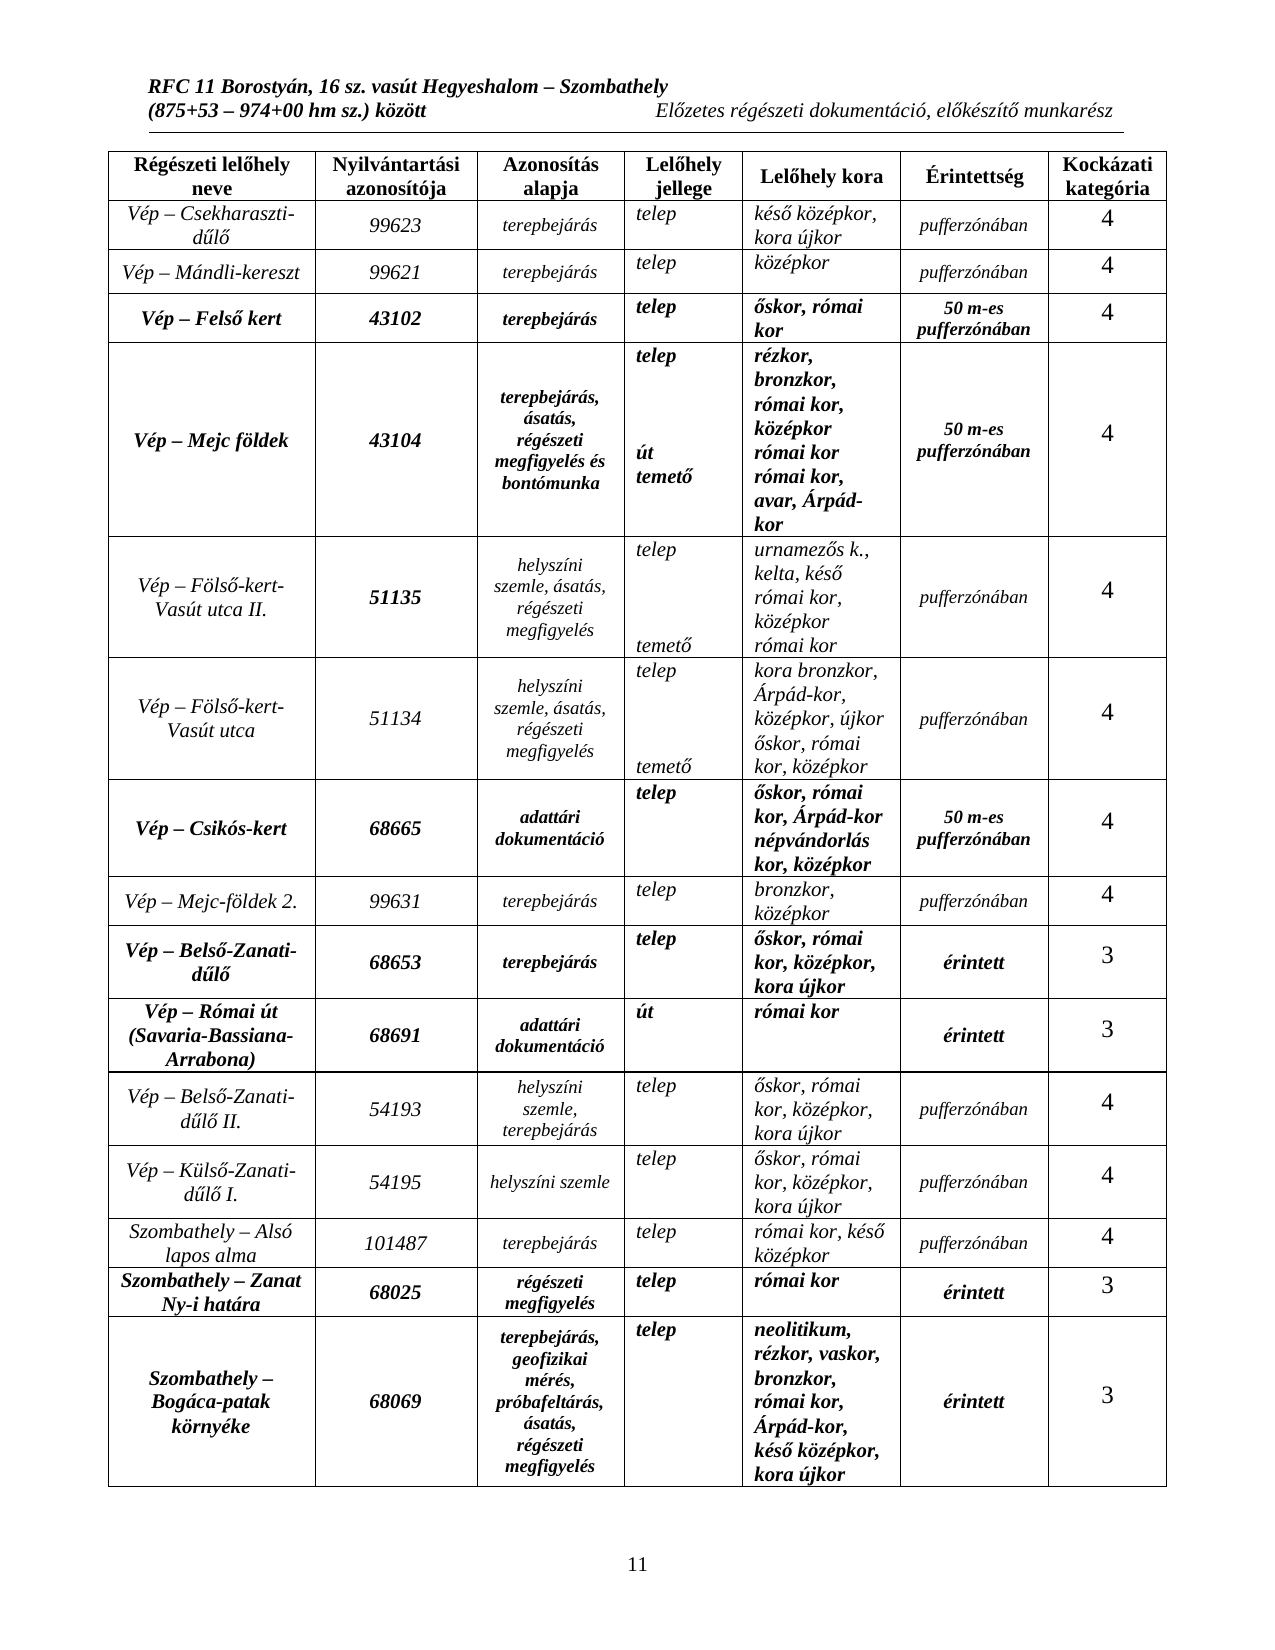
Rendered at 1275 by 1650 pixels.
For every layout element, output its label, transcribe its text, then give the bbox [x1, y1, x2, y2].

table_cell pufferzónában [901, 658, 1048, 778]
table_cell pufferzónában [901, 877, 1048, 925]
table_cell telep [625, 294, 742, 342]
table_cell 3 [1049, 926, 1166, 998]
table_cell római kor, késő középkor [743, 1219, 900, 1267]
table_cell telep [625, 1219, 742, 1267]
table_cell érintett [901, 926, 1048, 998]
table_cell őskor, római kor, középkor, kora újkor [743, 926, 900, 998]
table_cell Szombathely – Alsó lapos alma [109, 1219, 315, 1267]
table_cell Vép – Mejc földek [109, 343, 315, 536]
table_cell telep temető [625, 537, 742, 657]
table_cell 68691 [316, 999, 477, 1071]
table_cell 68025 [316, 1268, 477, 1316]
table_cell terepbejárás [478, 250, 624, 293]
table_cell telep [625, 201, 742, 249]
table_cell 43102 [316, 294, 477, 342]
table_cell római kor [743, 1268, 900, 1316]
table_cell terepbejárás, ásatás, régészeti megfigyelés és bontómunka [478, 343, 624, 536]
table_cell terepbejárás [478, 1219, 624, 1267]
table_cell pufferzónában [901, 1073, 1048, 1145]
table_cell 3 [1049, 999, 1166, 1071]
table_cell pufferzónában [901, 1146, 1048, 1218]
table_cell 54195 [316, 1146, 477, 1218]
table_cell helyszíni szemle, terepbejárás [478, 1073, 624, 1145]
table_cell Vép – Belső-Zanati-dűlő II. [109, 1073, 315, 1145]
table_cell helyszíni szemle, ásatás, régészeti megfigyelés [478, 537, 624, 657]
table_cell Vép – Római út (Savaria-Bassiana-Arrabona) [109, 999, 315, 1071]
table_cell 4 [1049, 1146, 1166, 1218]
table_cell telep [625, 877, 742, 925]
table_cell kora bronzkor, Árpád-kor, középkor, újkor őskor, római kor, középkor [743, 658, 900, 778]
table_cell pufferzónában [901, 201, 1048, 249]
table_header Azonosítás alapja [478, 152, 624, 200]
table_cell telep [625, 780, 742, 876]
table_cell őskor, római kor [743, 294, 900, 342]
table_cell 4 [1049, 201, 1166, 249]
table_cell régészeti megfigyelés [478, 1268, 624, 1316]
table_cell 68665 [316, 780, 477, 876]
table_cell terepbejárás [478, 201, 624, 249]
table_cell 3 [1049, 1268, 1166, 1316]
table_cell 50 m-es pufferzónában [901, 780, 1048, 876]
table_cell Szombathely – Zanat Ny-i határa [109, 1268, 315, 1316]
table_cell 43104 [316, 343, 477, 536]
table_cell pufferzónában [901, 537, 1048, 657]
table_header Régészeti lelőhely neve [109, 152, 315, 200]
table_cell 4 [1049, 250, 1166, 293]
table_cell 4 [1049, 658, 1166, 778]
table_cell Vép – Felső kert [109, 294, 315, 342]
table_cell római kor [743, 999, 900, 1071]
table_cell Vép – Belső-Zanati-dűlő [109, 926, 315, 998]
table_cell 68069 [316, 1317, 477, 1486]
table_cell 54193 [316, 1073, 477, 1145]
table_cell őskor, római kor, Árpád-kor népvándorlás kor, középkor [743, 780, 900, 876]
table_cell őskor, római kor, középkor, kora újkor [743, 1073, 900, 1145]
table_cell terepbejárás [478, 926, 624, 998]
table_cell 99623 [316, 201, 477, 249]
table_cell 4 [1049, 780, 1166, 876]
table_cell Vép – Külső-Zanati-dűlő I. [109, 1146, 315, 1218]
table_cell 4 [1049, 1073, 1166, 1145]
table_cell 51135 [316, 537, 477, 657]
table_cell telep [625, 926, 742, 998]
table_cell telep [625, 1073, 742, 1145]
table_cell Vép – Csekharaszti-dűlő [109, 201, 315, 249]
table_cell 4 [1049, 537, 1166, 657]
table_cell 51134 [316, 658, 477, 778]
table_header Lelőhely jellege [625, 152, 742, 200]
table_header Kockázati kategória [1049, 152, 1166, 200]
table_cell urnamezős k., kelta, késő római kor, középkor római kor [743, 537, 900, 657]
table_cell Vép – Mejc-földek 2. [109, 877, 315, 925]
table_cell adattári dokumentáció [478, 999, 624, 1071]
table_cell Szombathely – Bogáca-patak környéke [109, 1317, 315, 1486]
table_header Lelőhely kora [743, 152, 900, 200]
table_cell 4 [1049, 343, 1166, 536]
table_cell érintett [901, 1268, 1048, 1316]
table_cell telep temető [625, 658, 742, 778]
table_cell 4 [1049, 877, 1166, 925]
table_cell neolitikum, rézkor, vaskor, bronzkor, római kor, Árpád-kor, késő középkor, kora újkor [743, 1317, 900, 1486]
table_cell terepbejárás [478, 877, 624, 925]
table_cell késő középkor, kora újkor [743, 201, 900, 249]
table_cell terepbejárás, geofizikai mérés, próbafeltárás, ásatás, régészeti megfigyelés [478, 1317, 624, 1486]
table_header Érintettség [901, 152, 1048, 200]
table_cell 101487 [316, 1219, 477, 1267]
table_cell 99631 [316, 877, 477, 925]
table_cell érintett [901, 1317, 1048, 1486]
table_cell adattári dokumentáció [478, 780, 624, 876]
table_cell telep út temető [625, 343, 742, 536]
table_cell út [625, 999, 742, 1071]
table_cell 50 m-es pufferzónában [901, 294, 1048, 342]
table_cell telep [625, 1317, 742, 1486]
table_cell őskor, római kor, középkor, kora újkor [743, 1146, 900, 1218]
table_cell 50 m-es pufferzónában [901, 343, 1048, 536]
table_cell Vép – Mándli-kereszt [109, 250, 315, 293]
table_cell bronzkor, középkor [743, 877, 900, 925]
table_cell Vép – Fölső-kert-Vasút utca [109, 658, 315, 778]
table_cell Vép – Csikós-kert [109, 780, 315, 876]
table_cell Vép – Fölső-kert-Vasút utca II. [109, 537, 315, 657]
table_cell helyszíni szemle, ásatás, régészeti megfigyelés [478, 658, 624, 778]
table_cell pufferzónában [901, 250, 1048, 293]
table_header Nyilvántartási azonosítója [316, 152, 477, 200]
table_cell telep [625, 1146, 742, 1218]
table_cell pufferzónában [901, 1219, 1048, 1267]
table_cell 3 [1049, 1317, 1166, 1486]
table_cell 99621 [316, 250, 477, 293]
table_cell telep [625, 1268, 742, 1316]
table_cell 68653 [316, 926, 477, 998]
table_cell középkor [743, 250, 900, 293]
table_cell érintett [901, 999, 1048, 1071]
table_cell rézkor, bronzkor, római kor, középkor római kor római kor, avar, Árpád-kor [743, 343, 900, 536]
table_cell helyszíni szemle [478, 1146, 624, 1218]
table_cell 4 [1049, 294, 1166, 342]
table_cell 4 [1049, 1219, 1166, 1267]
table_cell terepbejárás [478, 294, 624, 342]
table_cell telep [625, 250, 742, 293]
